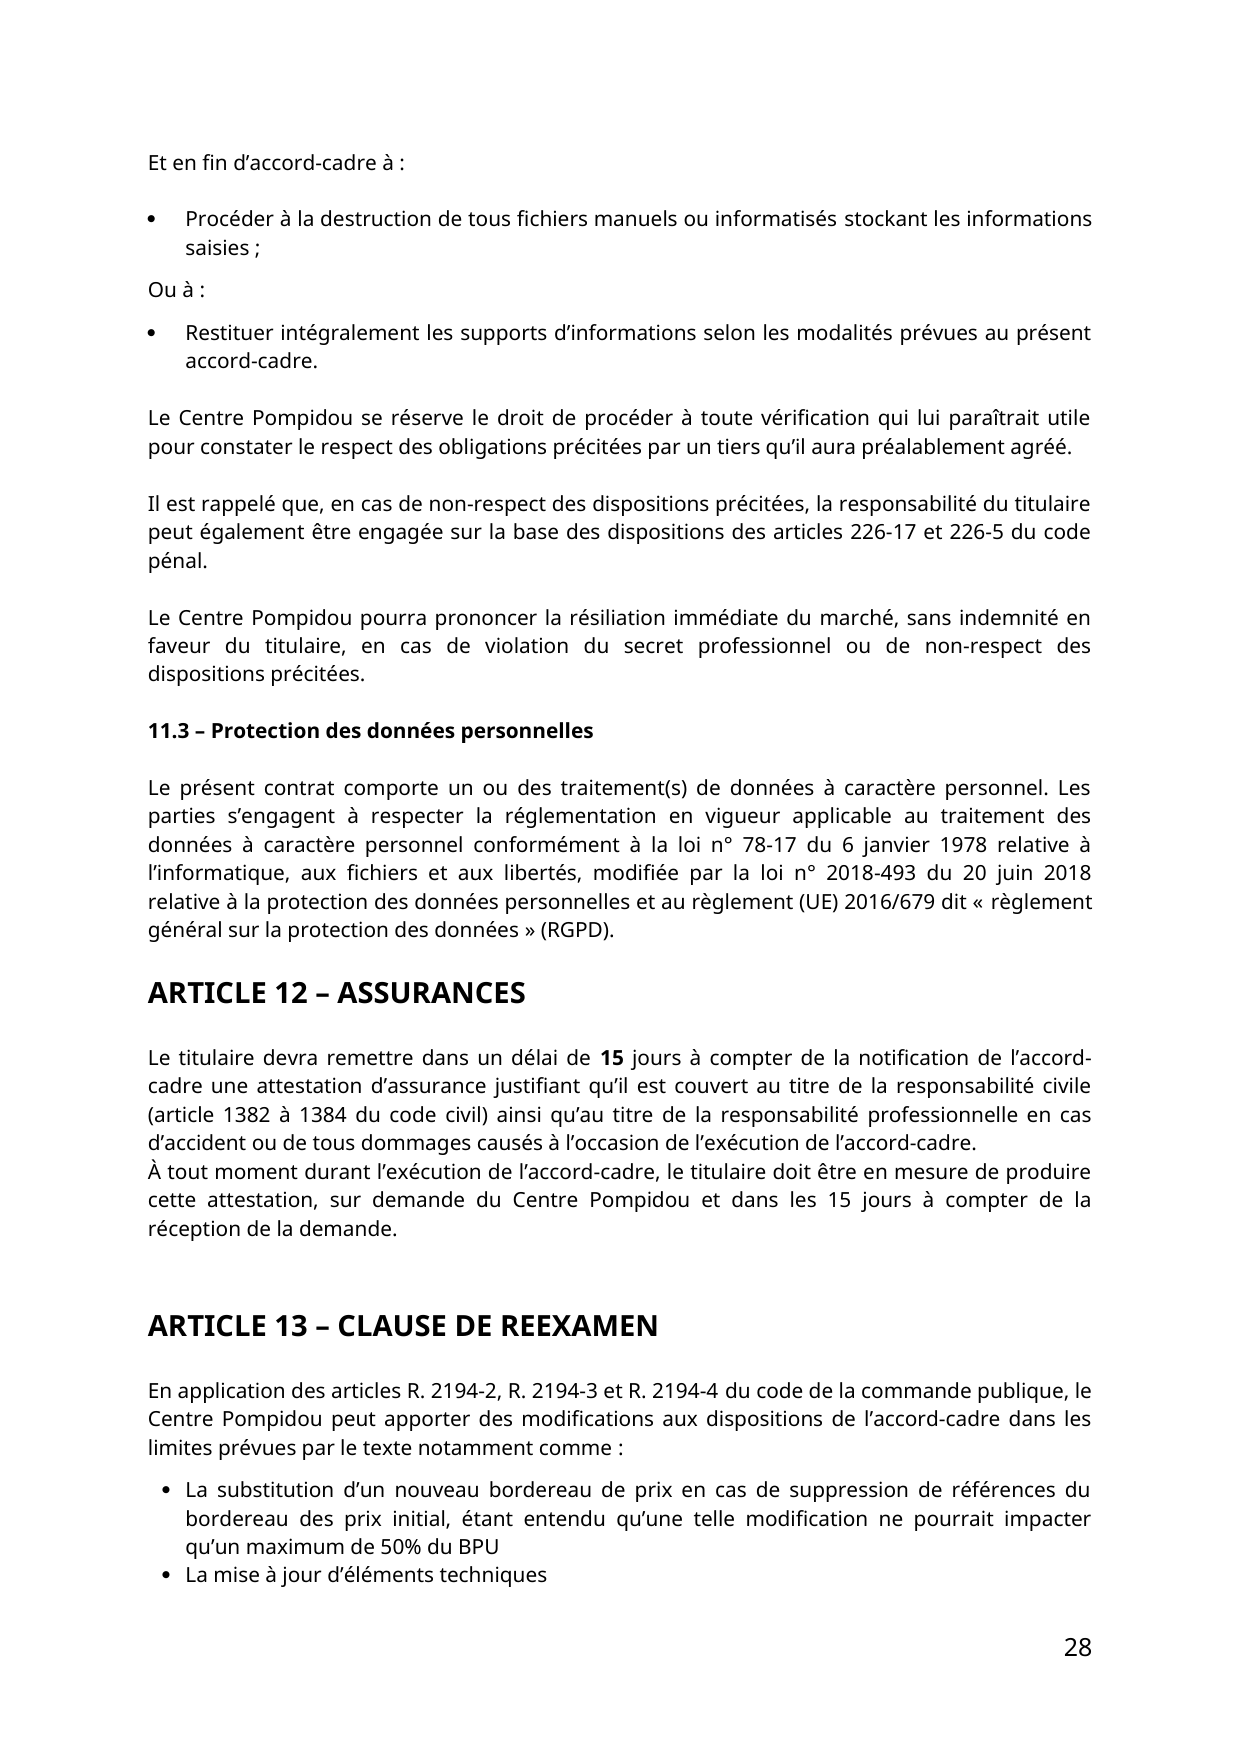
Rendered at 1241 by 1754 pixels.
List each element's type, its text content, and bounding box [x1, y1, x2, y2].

text Ou à : [148, 276, 1092, 304]
subtitle ARTICLE 13 – CLAUSE DE REEXAMEN [148, 1305, 1092, 1344]
list Restituer intégralement les supports d’informations selon les modalités prévues au présent accord-cadre. [148, 318, 1092, 375]
text Le Centre Pompidou pourra prononcer la résiliation immédiate du marché, sans indemnité en faveur du titulaire, en cas de violation du secret professionnel ou de non-respect des dispositions précitées. [148, 603, 1092, 688]
list Procéder à la destruction de tous fichiers manuels ou informatisés stockant les informations saisies ; [148, 204, 1092, 261]
list La substitution d’un nouveau bordereau de prix en cas de suppression de références du bordereau des prix initial, étant entendu qu’une telle modification ne pourrait impacter qu’un maximum de 50% du BPU [162, 1475, 1092, 1561]
text Et en fin d’accord-cadre à : [148, 148, 1092, 176]
text Il est rappelé que, en cas de non-respect des dispositions précitées, la responsabilité du titulaire peut également être engagée sur la base des dispositions des articles 226-17 et 226-5 du code pénal. [148, 489, 1092, 574]
text À tout moment durant l’exécution de l’accord-cadre, le titulaire doit être en mesure de produire cette attestation, sur demande du Centre Pompidou et dans les 15 jours à compter de la réception de la demande. [148, 1157, 1092, 1242]
subtitle ARTICLE 12 – ASSURANCES [148, 972, 1092, 1012]
text Le Centre Pompidou se réserve le droit de procéder à toute vérification qui lui paraîtrait utile pour constater le respect des obligations précitées par un tiers qu’il aura préalablement agréé. [148, 403, 1092, 460]
text Le présent contrat comporte un ou des traitement(s) de données à caractère personnel. Les parties s’engagent à respecter la réglementation en vigueur applicable au traitement des données à caractère personnel conformément à la loi n° 78-17 du 6 janvier 1978 relative à l’informatique, aux fichiers et aux libertés, modifiée par la loi n° 2018-493 du 20 juin 2018 relative à la protection des données personnelles et au règlement (UE) 2016/679 dit « règlement général sur la protection des données » (RGPD). [148, 773, 1092, 944]
text 11.3 – Protection des données personnelles [148, 716, 1092, 745]
text Le titulaire devra remettre dans un délai de 15 jours à compter de la notification de l’accord-cadre une attestation d’assurance justifiant qu’il est couvert au titre de la responsabilité civile (article 1382 à 1384 du code civil) ainsi qu’au titre de la responsabilité professionnelle en cas d’accident ou de tous dommages causés à l’occasion de l’exécution de l’accord-cadre. [148, 1043, 1092, 1157]
text En application des articles R. 2194-2, R. 2194-3 et R. 2194-4 du code de la commande publique, le Centre Pompidou peut apporter des modifications aux dispositions de l’accord-cadre dans les limites prévues par le texte notamment comme : [148, 1376, 1092, 1461]
list La mise à jour d’éléments techniques [162, 1561, 1092, 1589]
